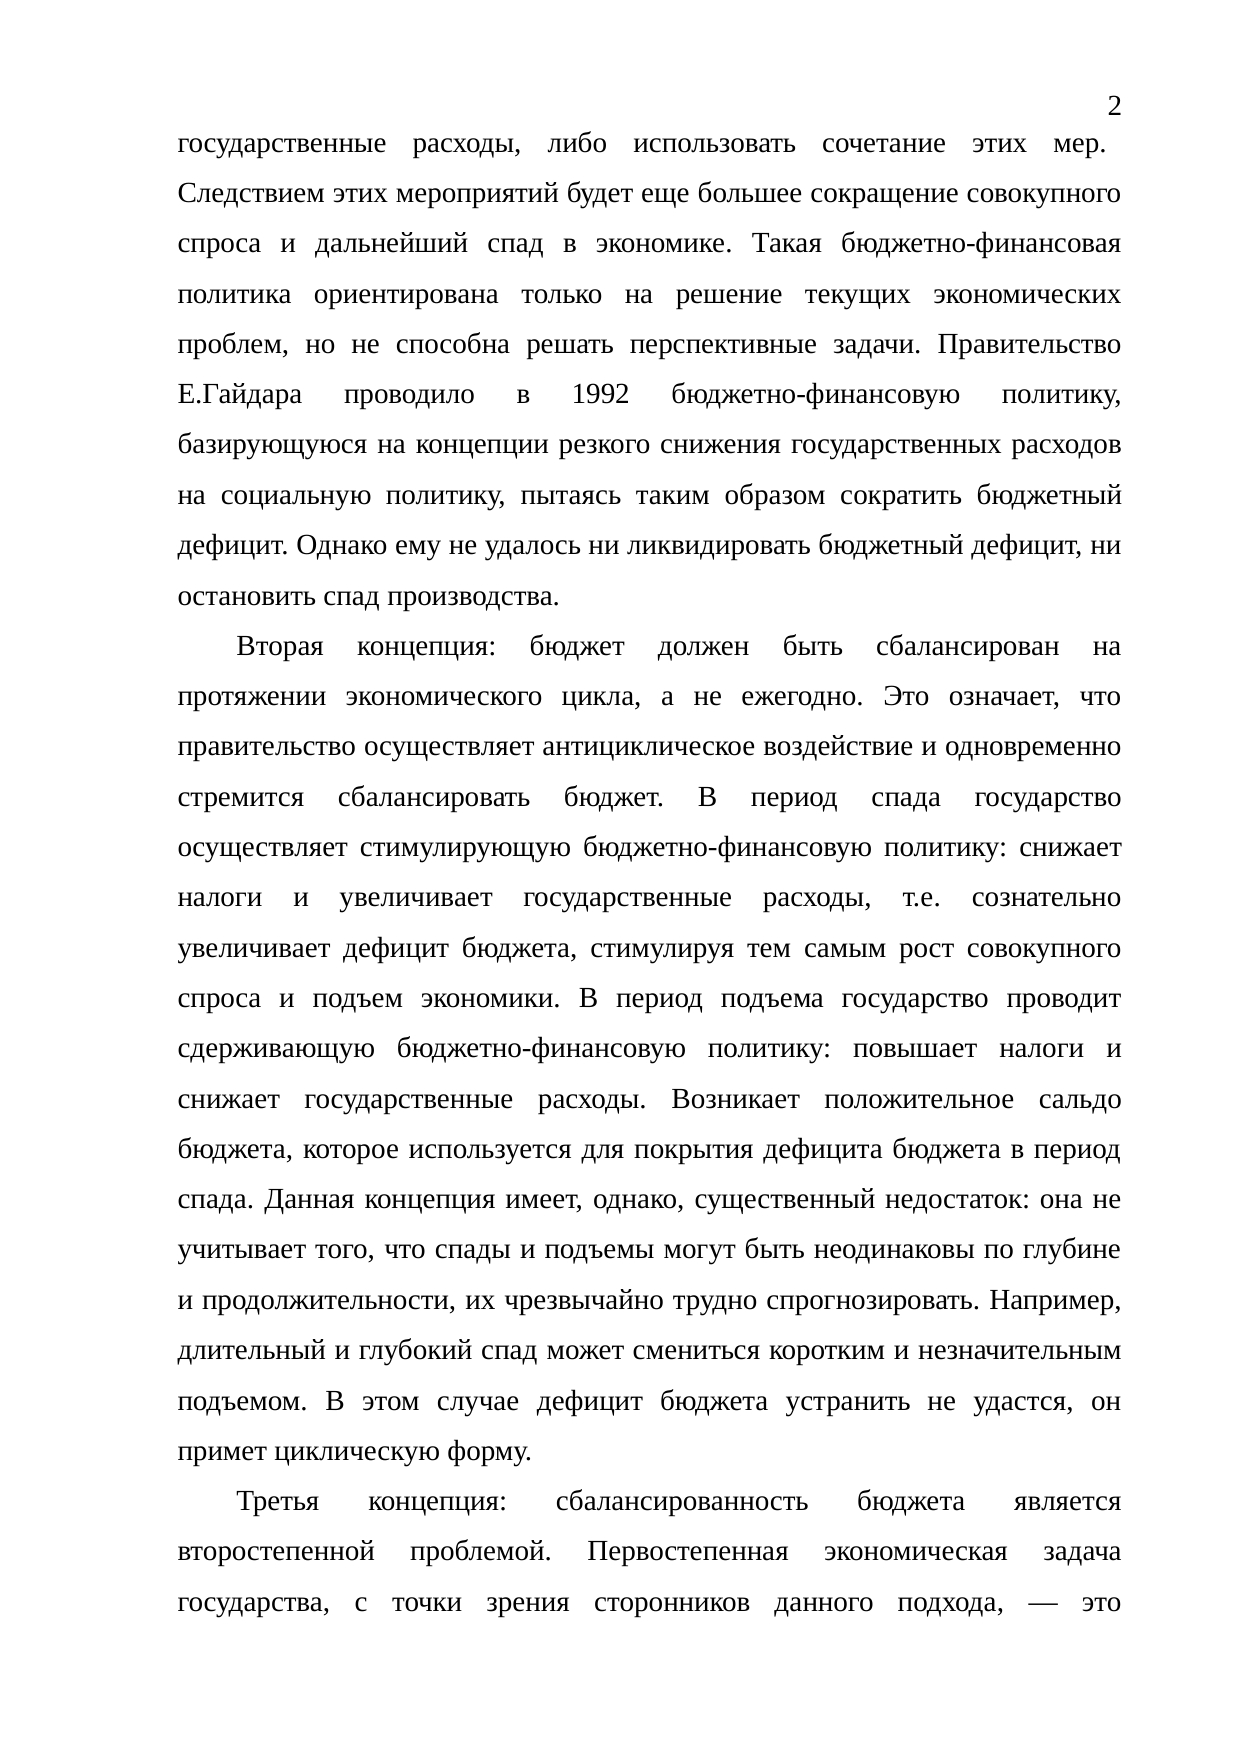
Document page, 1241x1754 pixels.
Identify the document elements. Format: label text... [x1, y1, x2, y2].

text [177, 125, 1122, 611]
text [177, 1483, 1122, 1618]
text Вторая концепция: бюджет должен быть сбалансирован на протяжении экономического цикла, а не ежегодно. Это означает, что правительство осуществляет антициклическое воздействие и одновременно стремится сбалансировать бюджет. В период спада государство осуществляет стимулирующую бюджетно-финансовую политику: снижает налоги и увеличивает государственные расходы, т.е. сознательно увеличивает дефицит бюджета, стимулируя тем самым рост совокупного спроса и подъем экономики. В период подъема государство проводит сдерживающую бюджетно-финансовую политику: повышает налоги и снижает государственные расходы. Возникает положительное сальдо бюджета, которое используется для покрытия дефицита бюджета в период спада. Данная концепция имеет, однако, существенный недостаток: она не учитывает того, что спады и подъемы могут быть неодинаковы по глубине и продолжительности, их чрезвычайно трудно спрогнозировать. Например, длительный и глубокий спад может смениться коротким и незначительным подъемом. В этом случае дефицит бюджета устранить не удастся, он примет циклическую форму. [177, 628, 1122, 1467]
